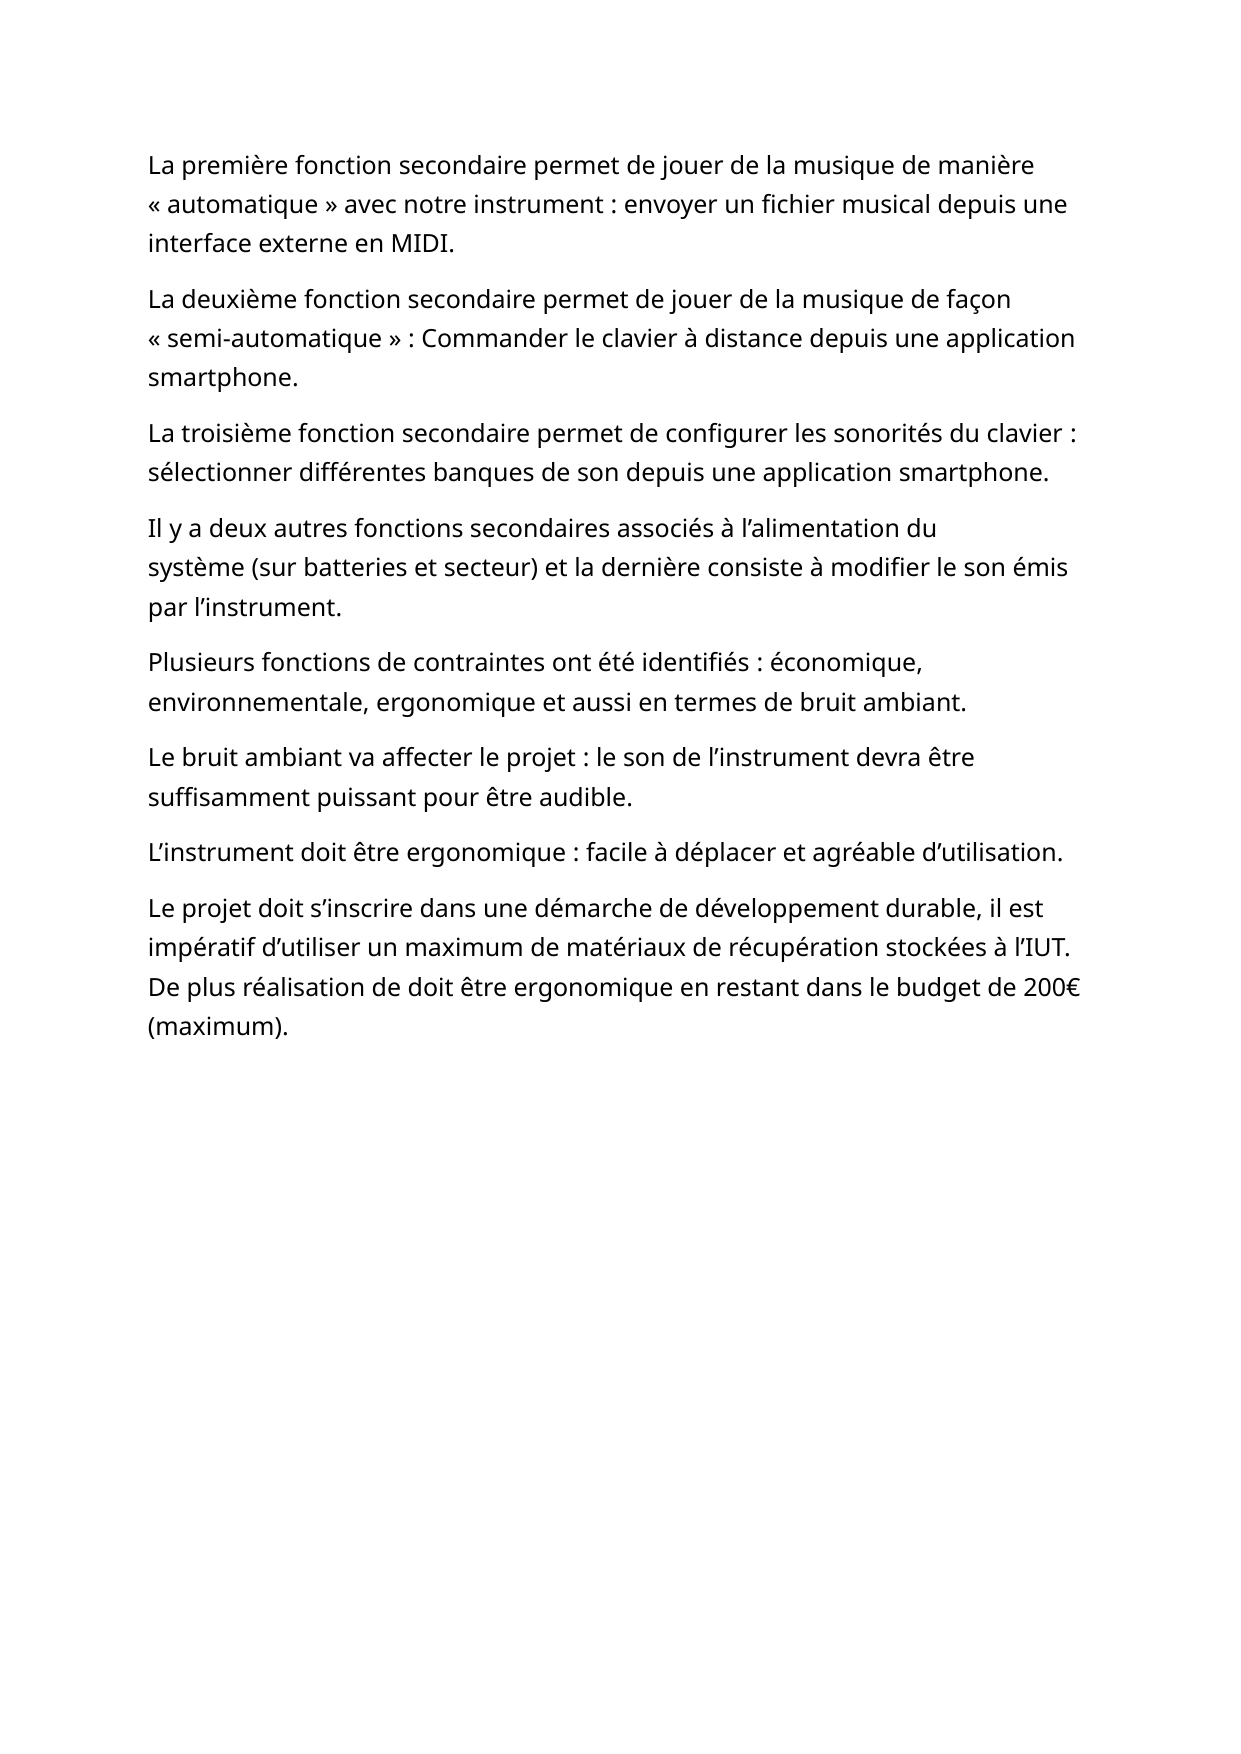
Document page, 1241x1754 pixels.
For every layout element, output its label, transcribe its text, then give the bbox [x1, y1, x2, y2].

text La troisième fonction secondaire permet de configurer les sonorités du clavier : sélectionner différentes banques de son depuis une application smartphone. [148, 416, 1093, 489]
text La première fonction secondaire permet de jouer de la musique de manière « automatique » avec notre instrument : envoyer un fichier musical depuis une interface externe en MIDI. [148, 148, 1093, 260]
text Le projet doit s’inscrire dans une démarche de développement durable, il est impératif d’utiliser un maximum de matériaux de récupération stockées à l’IUT. De plus réalisation de doit être ergonomique en restant dans le budget de 200€ (maximum). [148, 891, 1093, 1042]
text Plusieurs fonctions de contraintes ont été identifiés : économique, environnementale, ergonomique et aussi en termes de bruit ambiant. [148, 645, 1093, 718]
text Le bruit ambiant va affecter le projet : le son de l’instrument devra être suffisamment puissant pour être audible. [148, 740, 1093, 813]
text La deuxième fonction secondaire permet de jouer de la musique de façon « semi-automatique » : Commander le clavier à distance depuis une application smartphone. [148, 282, 1093, 394]
text Il y a deux autres fonctions secondaires associés à l’alimentation du système (sur batteries et secteur) et la dernière consiste à modifier le son émis par l’instrument. [148, 511, 1093, 623]
text L’instrument doit être ergonomique : facile à déplacer et agréable d’utilisation. [148, 835, 1093, 869]
